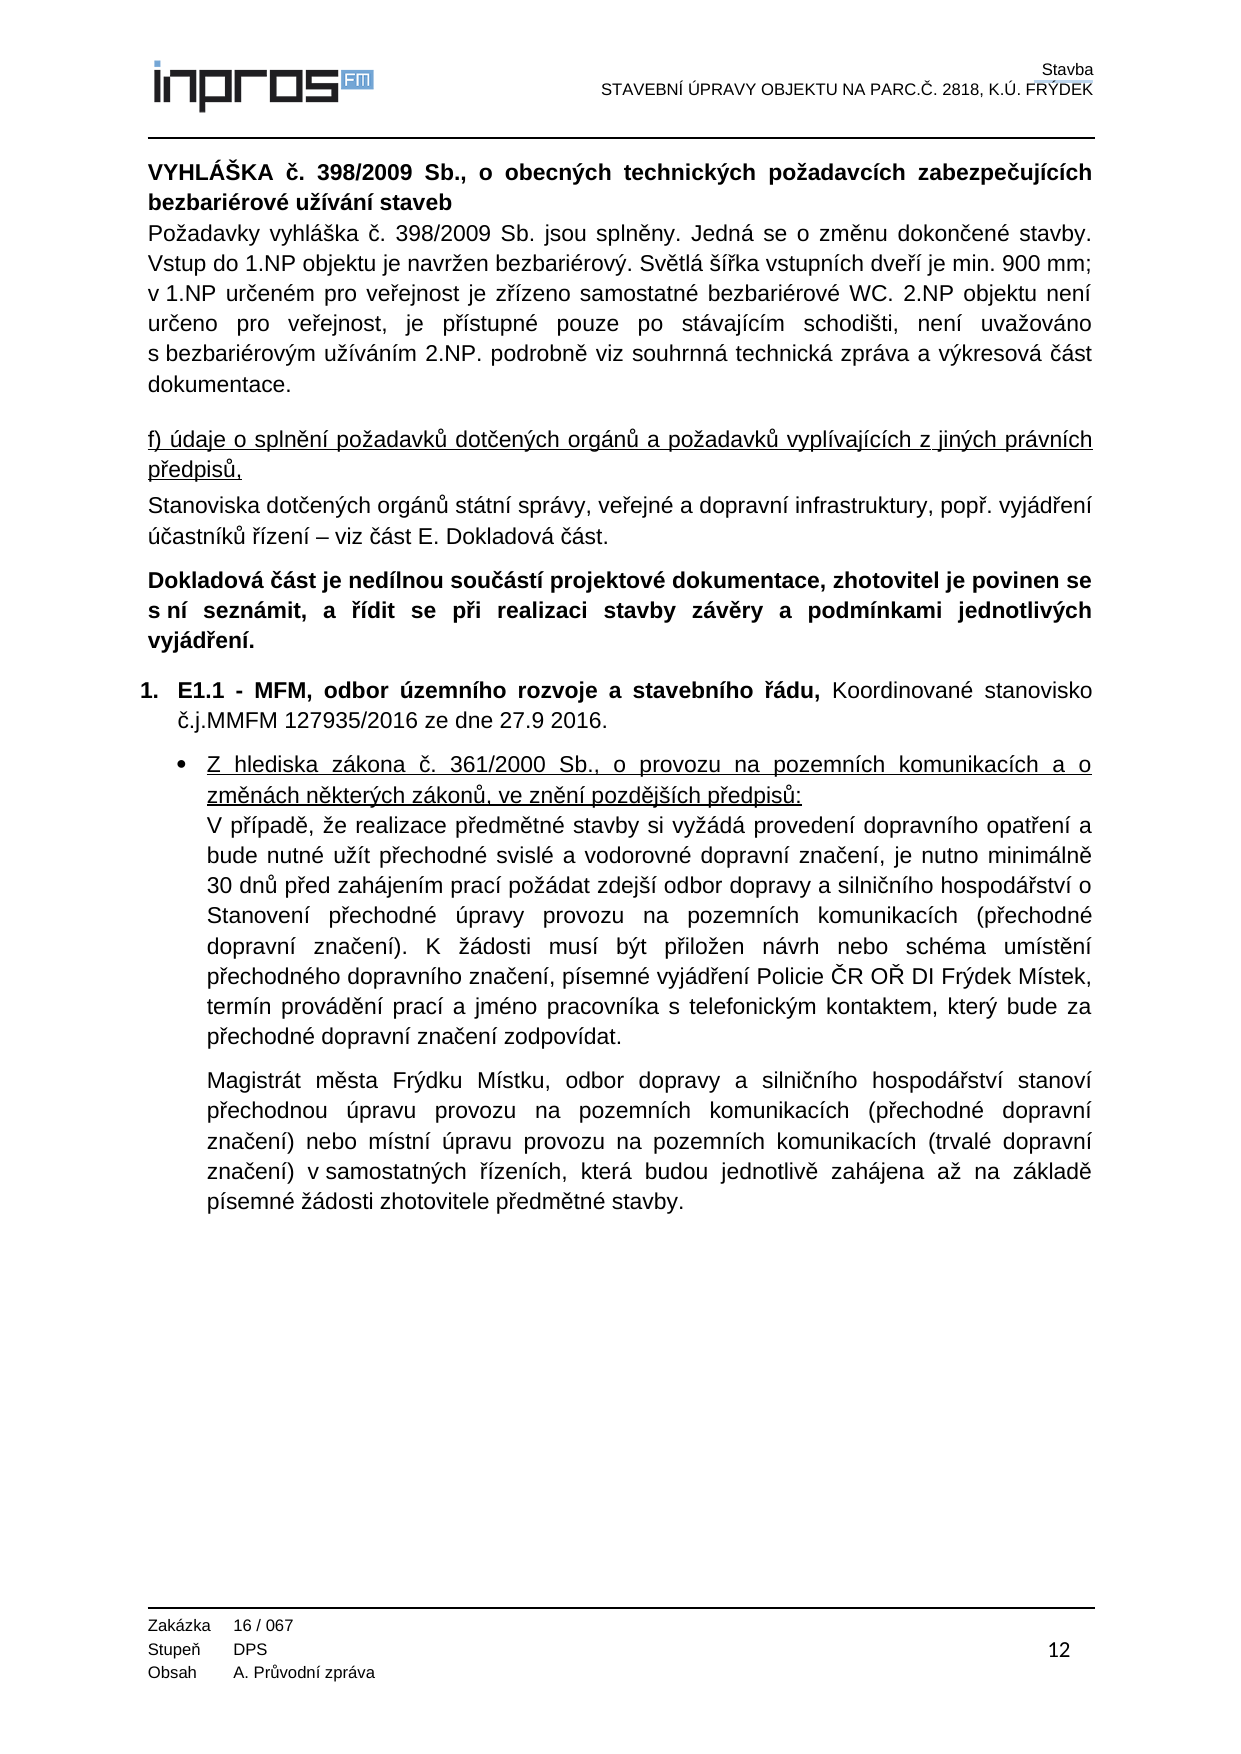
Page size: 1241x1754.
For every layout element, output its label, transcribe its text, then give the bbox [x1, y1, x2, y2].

text V případě, že realizace předmětné stavby si vyžádá provedení dopravního opatření a bude nutné užít přechodné svislé a vodorovné dopravní značení, je nutno minimálně 30 dnů před zahájením prací požádat zdejší odbor dopravy a silničního hospodářství o Stanovení přechodné úpravy provozu na pozemních komunikacích (přechodné dopravní značení). K žádosti musí být přiložen návrh nebo schéma umístění přechodného dopravního značení, písemné vyjádření Policie ČR OŘ DI Frýdek Místek, termín provádění prací a jméno pracovníka s telefonickým kontaktem, který bude za přechodné dopravní značení zodpovídat. [207, 812, 1093, 1049]
text Dokladová část je nedílnou součástí projektové dokumentace, zhotovitel je povinen se s ní seznámit, a řídit se při realizaci stavby závěry a podmínkami jednotlivých vyjádření. [148, 567, 1093, 653]
text Magistrát města Frýdku Místku, odbor dopravy a silničního hospodářství stanoví přechodnou úpravu provozu na pozemních komunikacích (přechodné dopravní značení) nebo místní úpravu provozu na pozemních komunikacích (trvalé dopravní značení) v samostatných řízeních, která budou jednotlivě zahájena až na základě písemné žádosti zhotovitele předmětné stavby. [207, 1067, 1093, 1214]
list Z hlediska zákona č. 361/2000 Sb., o provozu na pozemních komunikacích a o změnách některých zákonů, ve znění pozdějších předpisů: [177, 751, 1093, 808]
text Stanoviska dotčených orgánů státní správy, veřejné a dopravní infrastruktury, popř. vyjádření účastníků řízení – viz část E. Dokladová část. [148, 492, 1093, 549]
picture [143, 58, 383, 114]
subtitle f) údaje o splnění požadavků dotčených orgánů a požadavků vyplívajících z jiných právních předpisů, [148, 426, 1093, 449]
subtitle f) údaje o splnění požadavků dotčených orgánů a požadavků vyplívajících z jiných právních předpisů, [148, 450, 1093, 482]
text Požadavky vyhláška č. 398/2009 Sb. jsou splněny. Jedná se o změnu dokončené stavby. Vstup do 1.NP objektu je navržen bezbariérový. Světlá šířka vstupních dveří je min. 900 mm; v 1.NP určeném pro veřejnost je zřízeno samostatné bezbariérové WC. 2.NP objektu není určeno pro veřejnost, je přístupné pouze po stávajícím schodišti, není uvažováno s bezbariérovým užíváním 2.NP. podrobně viz souhrnná technická zpráva a výkresová část dokumentace. [148, 219, 1093, 397]
list E1.1 - MFM, odbor územního rozvoje a stavebního řádu, Koordinované stanovisko č.j.MMFM 127935/2016 ze dne 27.9 2016. [140, 677, 1093, 734]
text VYHLÁŠKA č. 398/2009 Sb., o obecných technických požadavcích zabezpečujících bezbariérové užívání staveb [148, 159, 1093, 216]
